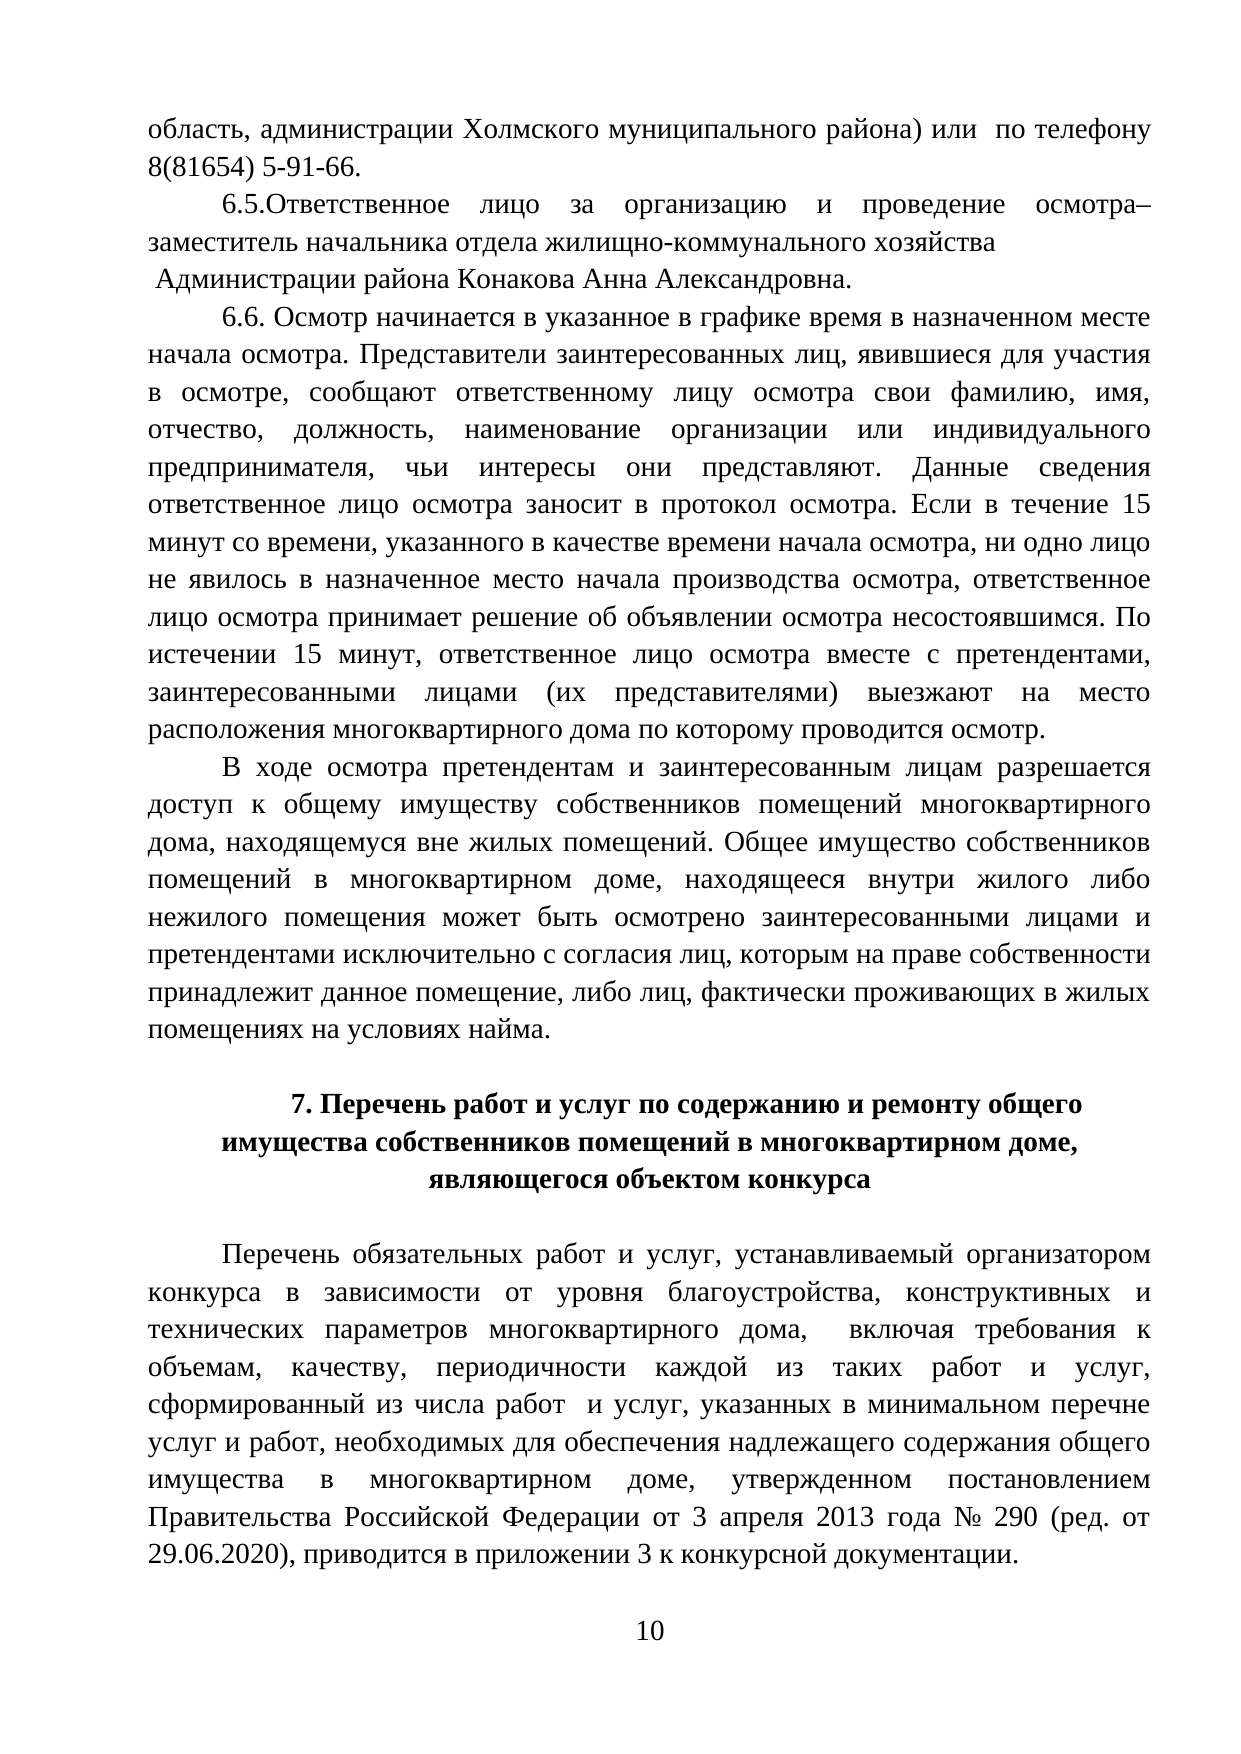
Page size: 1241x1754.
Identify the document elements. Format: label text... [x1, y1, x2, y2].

text Перечень обязательных работ и услуг, устанавливаемый организатором конкурса в зависимости от уровня благоустройства, конструктивных и технических параметров многоквартирного дома, включая требования к объемам, качеству, периодичности каждой из таких работ и услуг, сформированный из числа работ и услуг, указанных в минимальном перечне услуг и работ, необходимых для обеспечения надлежащего содержания общего имущества в многоквартирном доме, утвержденном постановлением Правительства Российской Федерации от 3 апреля 2013 года № 290 (ред. от 29.06.2020), приводится в приложении 3 к конкурсной документации. [148, 1232, 1152, 1570]
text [148, 107, 1152, 182]
text В ходе осмотра претендентам и заинтересованным лицам разрешается доступ к общему имуществу собственников помещений многоквартирного дома, находящемуся вне жилых помещений. Общее имущество собственников помещений в многоквартирном доме, находящееся внутри жилого либо нежилого помещения может быть осмотрено заинтересованными лицами и претендентами исключительно с согласия лиц, которым на праве собственности принадлежит данное помещение, либо лиц, фактически проживающих в жилых помещениях на условиях найма. [148, 745, 1152, 1045]
text 6.6. Осмотр начинается в указанное в графике время в назначенном месте начала осмотра. Представители заинтересованных лиц, явившиеся для участия в осмотре, сообщают ответственному лицу осмотра свои фамилию, имя, отчество, должность, наименование организации или индивидуального предпринимателя, чьи интересы они представляют. Данные сведения ответственное лицо осмотра заносит в протокол осмотра. Если в течение 15 минут со времени, указанного в качестве времени начала осмотра, ни одно лицо не явилось в назначенное место начала производства осмотра, ответственное лицо осмотра принимает решение об объявлении осмотра несостоявшимся. По истечении 15 минут, ответственное лицо осмотра вместе с претендентами, заинтересованными лицами (их представителями) выезжают на место расположения многоквартирного дома по которому проводится осмотр. [148, 295, 1152, 745]
text Администрации района Конакова Анна Александровна. [148, 257, 1152, 295]
text 7. Перечень работ и услуг по содержанию и ремонту общего имущества собственников помещений в многоквартирном доме, являющегося объектом конкурса [148, 1082, 1152, 1195]
text 6.5.Ответственное лицо за организацию и проведение осмотра– заместитель начальника отдела жилищно-коммунального хозяйства [148, 182, 1152, 257]
